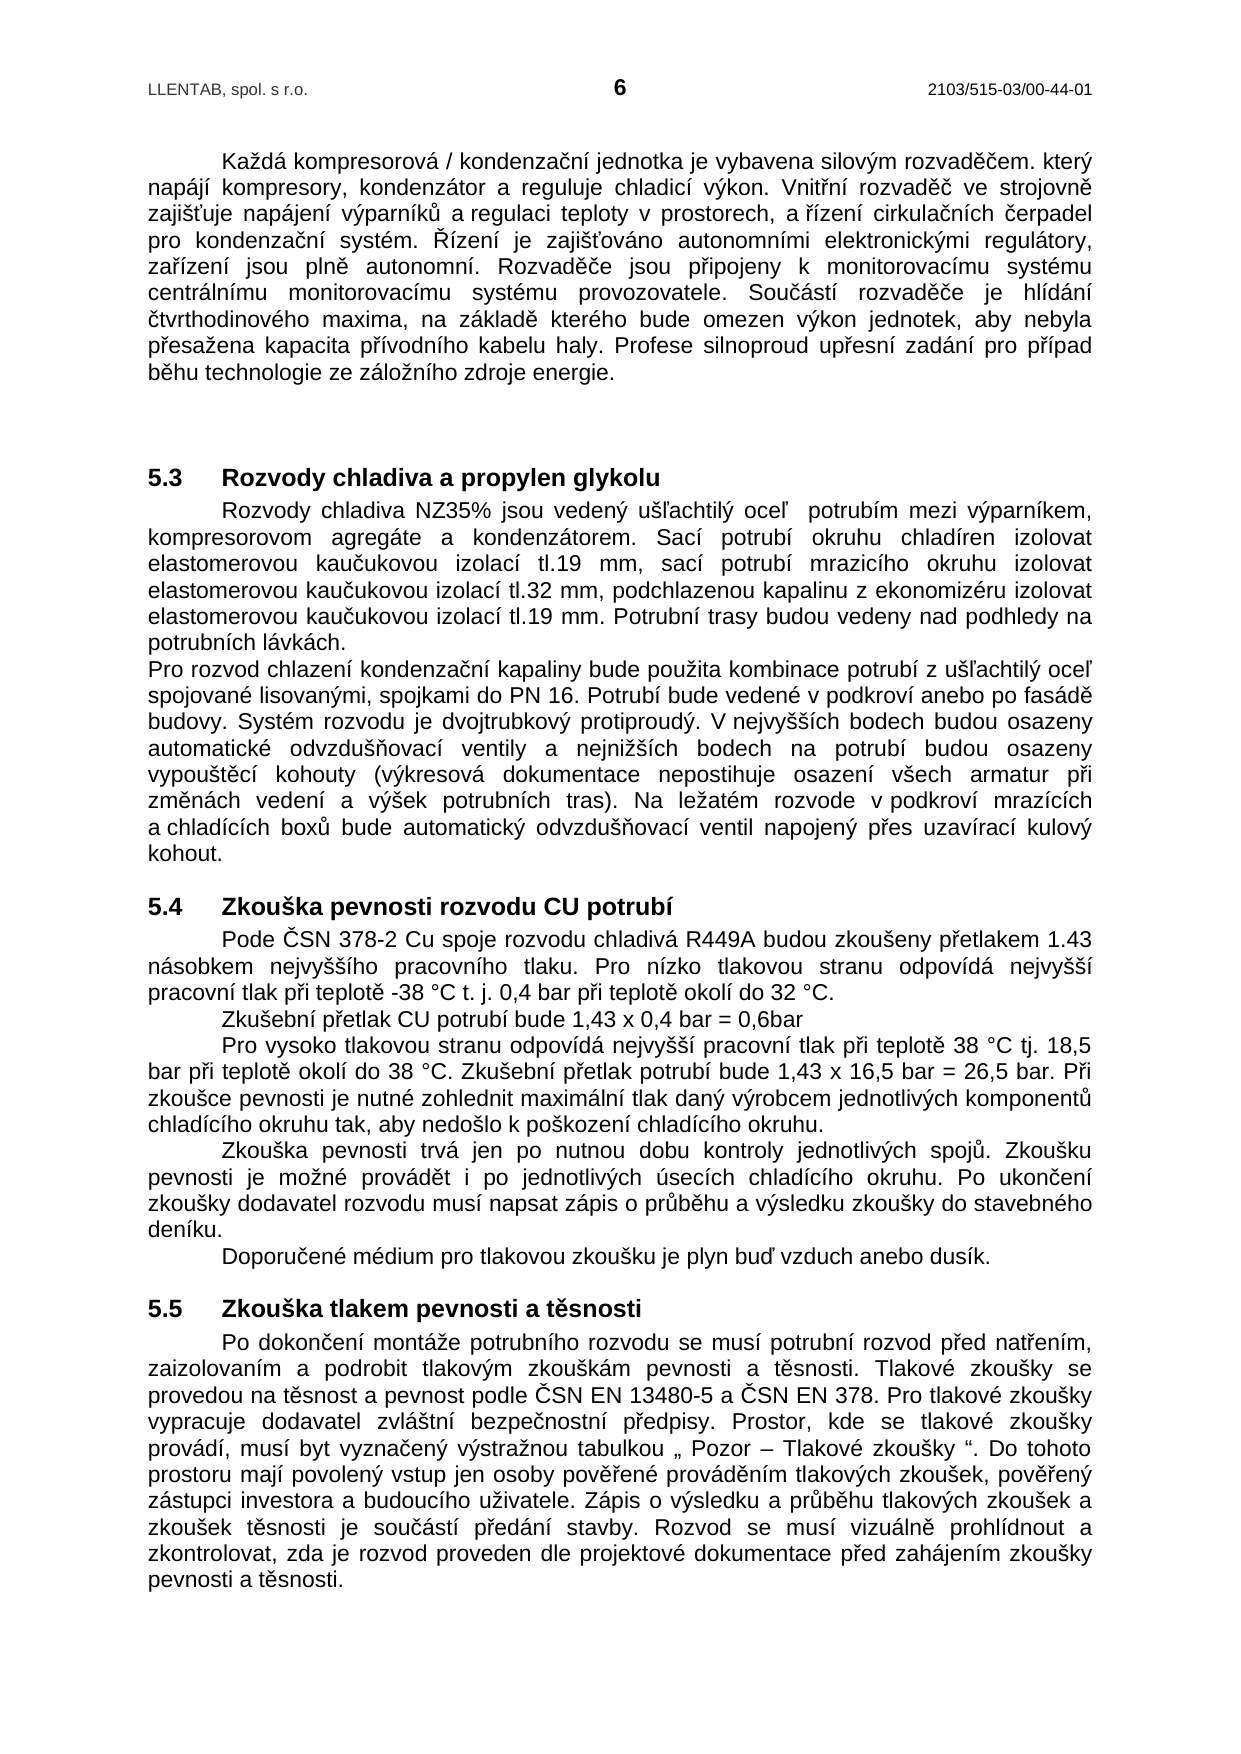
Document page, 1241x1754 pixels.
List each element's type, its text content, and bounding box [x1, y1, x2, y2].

subtitle Zkouška pevnosti rozvodu CU potrubí [148, 891, 1093, 920]
text Doporučené médium pro tlakovou zkoušku je plyn buď vzduch anebo dusík. [148, 1243, 1093, 1269]
text Zkouška pevnosti trvá jen po nutnou dobu kontroly jednotlivých spojů. Zkoušku pevnosti je možné provádět i po jednotlivých úsecích chladícího okruhu. Po ukončení zkoušky dodavatel rozvodu musí napsat zápis o průběhu a výsledku zkoušky do stavebného deníku. [148, 1137, 1093, 1243]
text Pode ČSN 378-2 Cu spoje rozvodu chladivá R449A budou zkoušeny přetlakem 1.43 násobkem nejvyššího pracovního tlaku. Pro nízko tlakovou stranu odpovídá nejvyšší pracovní tlak při teplotě -38 °C t. j. 0,4 bar při teplotě okolí do 32 °C. [148, 926, 1093, 1006]
text Zkušební přetlak CU potrubí bude 1,43 x 0,4 bar = 0,6bar [148, 1006, 1093, 1032]
text Každá kompresorová / kondenzační jednotka je vybavena silovým rozvaděčem. který napájí kompresory, kondenzátor a reguluje chladicí výkon. Vnitřní rozvaděč ve strojovně zajišťuje napájení výparníků a regulaci teploty v prostorech, a řízení cirkulačních čerpadel pro kondenzační systém. Řízení je zajišťováno autonomními elektronickými regulátory, zařízení jsou plně autonomní. Rozvaděče jsou připojeny k monitorovacímu systému centrálnímu monitorovacímu systému provozovatele. Součástí rozvaděče je hlídání čtvrthodinového maxima, na základě kterého bude omezen výkon jednotek, aby nebyla přesažena kapacita přívodního kabelu haly. Profese silnoproud upřesní zadání pro případ běhu technologie ze záložního zdroje energie. [148, 148, 1093, 385]
subtitle Zkouška tlakem pevnosti a těsnosti [148, 1294, 1093, 1323]
text Po dokončení montáže potrubního rozvodu se musí potrubní rozvod před natřením, zaizolovaním a podrobit tlakovým zkouškám pevnosti a těsnosti. Tlakové zkoušky se provedou na těsnost a pevnost podle ČSN EN 13480-5 a ČSN EN 378. Pro tlakové zkoušky vypracuje dodavatel zvláštní bezpečnostní předpisy. Prostor, kde se tlakové zkoušky provádí, musí byt vyznačený výstražnou tabulkou „ Pozor – Tlakové zkoušky “. Do tohoto prostoru mají povolený vstup jen osoby pověřené prováděním tlakových zkoušek, pověřený zástupci investora a budoucího uživatele. Zápis o výsledku a průběhu tlakových zkoušek a zkoušek těsnosti je součástí předání stavby. Rozvod se musí vizuálně prohlídnout a zkontrolovat, zda je rozvod proveden dle projektové dokumentace před zahájením zkoušky pevnosti a těsnosti. [148, 1329, 1093, 1593]
text Pro rozvod chlazení kondenzační kapaliny bude použita kombinace potrubí z ušľachtilý oceľ spojované lisovanými, spojkami do PN 16. Potrubí bude vedené v podkroví anebo po fasádě budovy. Systém rozvodu je dvojtrubkový protiproudý. V nejvyšších bodech budou osazeny automatické odvzdušňovací ventily a nejnižších bodech na potrubí budou osazeny vypouštěcí kohouty (výkresová dokumentace nepostihuje osazení všech armatur při změnách vedení a výšek potrubních tras). Na ležatém rozvode v podkroví mrazících a chladících boxů bude automatický odvzdušňovací ventil napojený přes uzavírací kulový kohout. [148, 656, 1093, 866]
subtitle Rozvody chladiva a propylen glykolu [148, 462, 1093, 491]
text Rozvody chladiva NZ35% jsou vedený ušľachtilý oceľ potrubím mezi výparníkem, kompresorovom agregáte a kondenzátorem. Sací potrubí okruhu chladíren izolovat elastomerovou kaučukovou izolací tl.19 mm, sací potrubí mrazicího okruhu izolovat elastomerovou kaučukovou izolací tl.32 mm, podchlazenou kapalinu z ekonomizéru izolovat elastomerovou kaučukovou izolací tl.19 mm. Potrubní trasy budou vedeny nad podhledy na potrubních lávkách. [148, 497, 1093, 656]
text Pro vysoko tlakovou stranu odpovídá nejvyšší pracovní tlak při teplotě 38 °C tj. 18,5 bar při teplotě okolí do 38 °C. Zkušební přetlak potrubí bude 1,43 x 16,5 bar = 26,5 bar. Při zkoušce pevnosti je nutné zohlednit maximální tlak daný výrobcem jednotlivých komponentů chladícího okruhu tak, aby nedošlo k poškození chladícího okruhu. [148, 1032, 1093, 1137]
